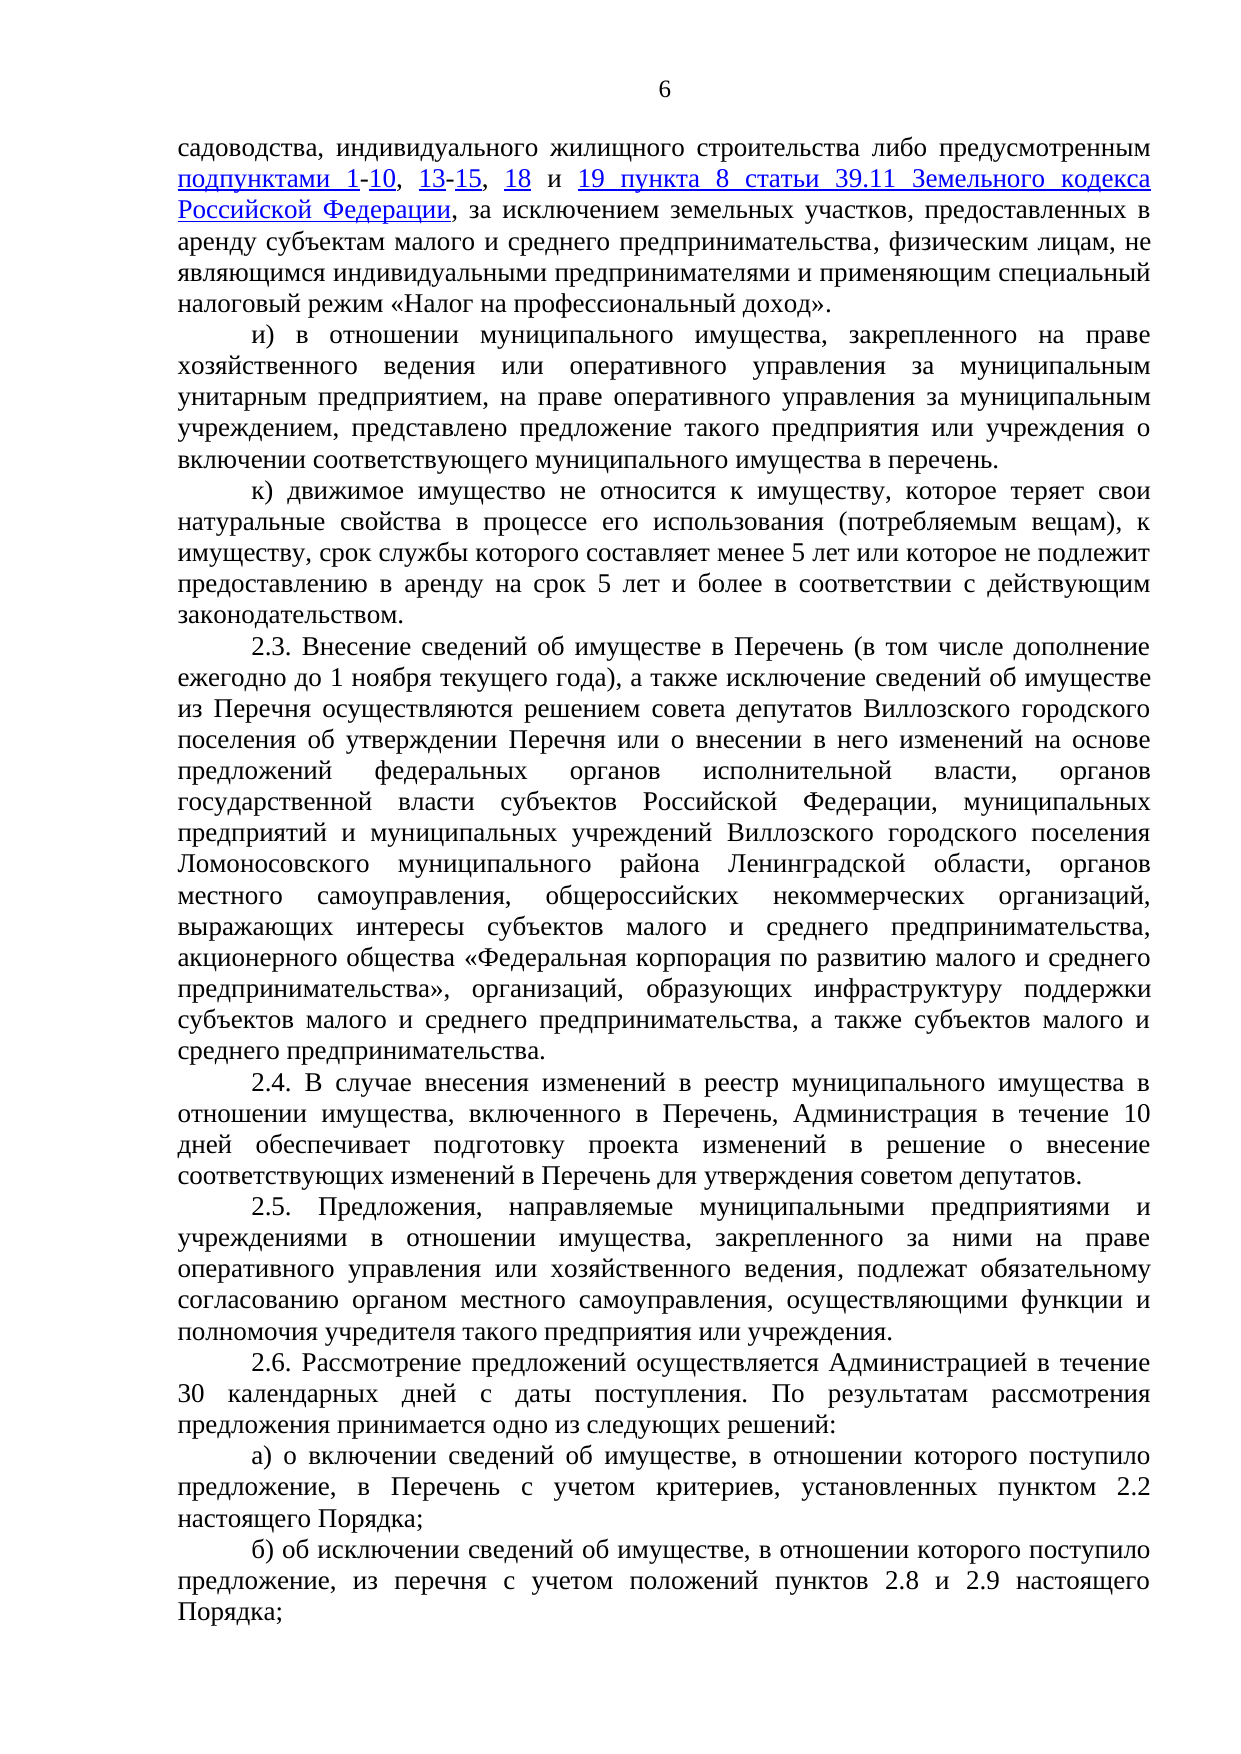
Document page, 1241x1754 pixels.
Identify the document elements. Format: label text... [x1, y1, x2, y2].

text и) в отношении муниципального имущества, закрепленного на праве хозяйственного ведения или оперативного управления за муниципальным унитарным предприятием, на праве оперативного управления за муниципальным учреждением, представлено предложение такого предприятия или учреждения о включении соответствующего муниципального имущества в перечень. [177, 318, 1152, 474]
text б) об исключении сведений об имуществе, в отношении которого поступило предложение, из перечня с учетом положений пунктов 2.8 и 2.9 настоящего Порядка; [177, 1533, 1152, 1626]
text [177, 131, 1152, 318]
text 2.5. Предложения, направляемые муниципальными предприятиями и учреждениями в отношении имущества, закрепленного за ними на праве оперативного управления или хозяйственного ведения, подлежат обязательному согласованию органом местного самоуправления, осуществляющими функции и полномочия учредителя такого предприятия или учреждения. [177, 1190, 1152, 1346]
text 2.6. Рассмотрение предложений осуществляется Администрацией в течение 30 календарных дней с даты поступления. По результатам рассмотрения предложения принимается одно из следующих решений: [177, 1346, 1152, 1439]
text а) о включении сведений об имуществе, в отношении которого поступило предложение, в Перечень с учетом критериев, установленных пунктом 2.2 настоящего Порядка; [177, 1439, 1152, 1533]
text к) движимое имущество не относится к имуществу, которое теряет свои натуральные свойства в процессе его использования (потребляемым вещам), к имуществу, срок службы которого составляет менее 5 лет или которое не подлежит предоставлению в аренду на срок 5 лет и более в соответствии с действующим законодательством. [177, 474, 1152, 629]
text 2.4. В случае внесения изменений в реестр муниципального имущества в отношении имущества, включенного в Перечень, Администрация в течение 10 дней обеспечивает подготовку проекта изменений в решение о внесение соответствующих изменений в Перечень для утверждения советом депутатов. [177, 1066, 1152, 1190]
text 2.3. Внесение сведений об имуществе в Перечень (в том числе дополнение ежегодно до 1 ноября текущего года), а также исключение сведений об имуществе из Перечня осуществляются решением совета депутатов Виллозского городского поселения об утверждении Перечня или о внесении в него изменений на основе предложений федеральных органов исполнительной власти, органов государственной власти субъектов Российской Федерации, муниципальных предприятий и муниципальных учреждений Виллозского городского поселения Ломоносовского муниципального района Ленинградской области, органов местного самоуправления, общероссийских некоммерческих организаций, выражающих интересы субъектов малого и среднего предпринимательства, акционерного общества «Федеральная корпорация по развитию малого и среднего предпринимательства», организаций, образующих инфраструктуру поддержки субъектов малого и среднего предпринимательства, а также субъектов малого и среднего предпринимательства. [177, 629, 1152, 1066]
